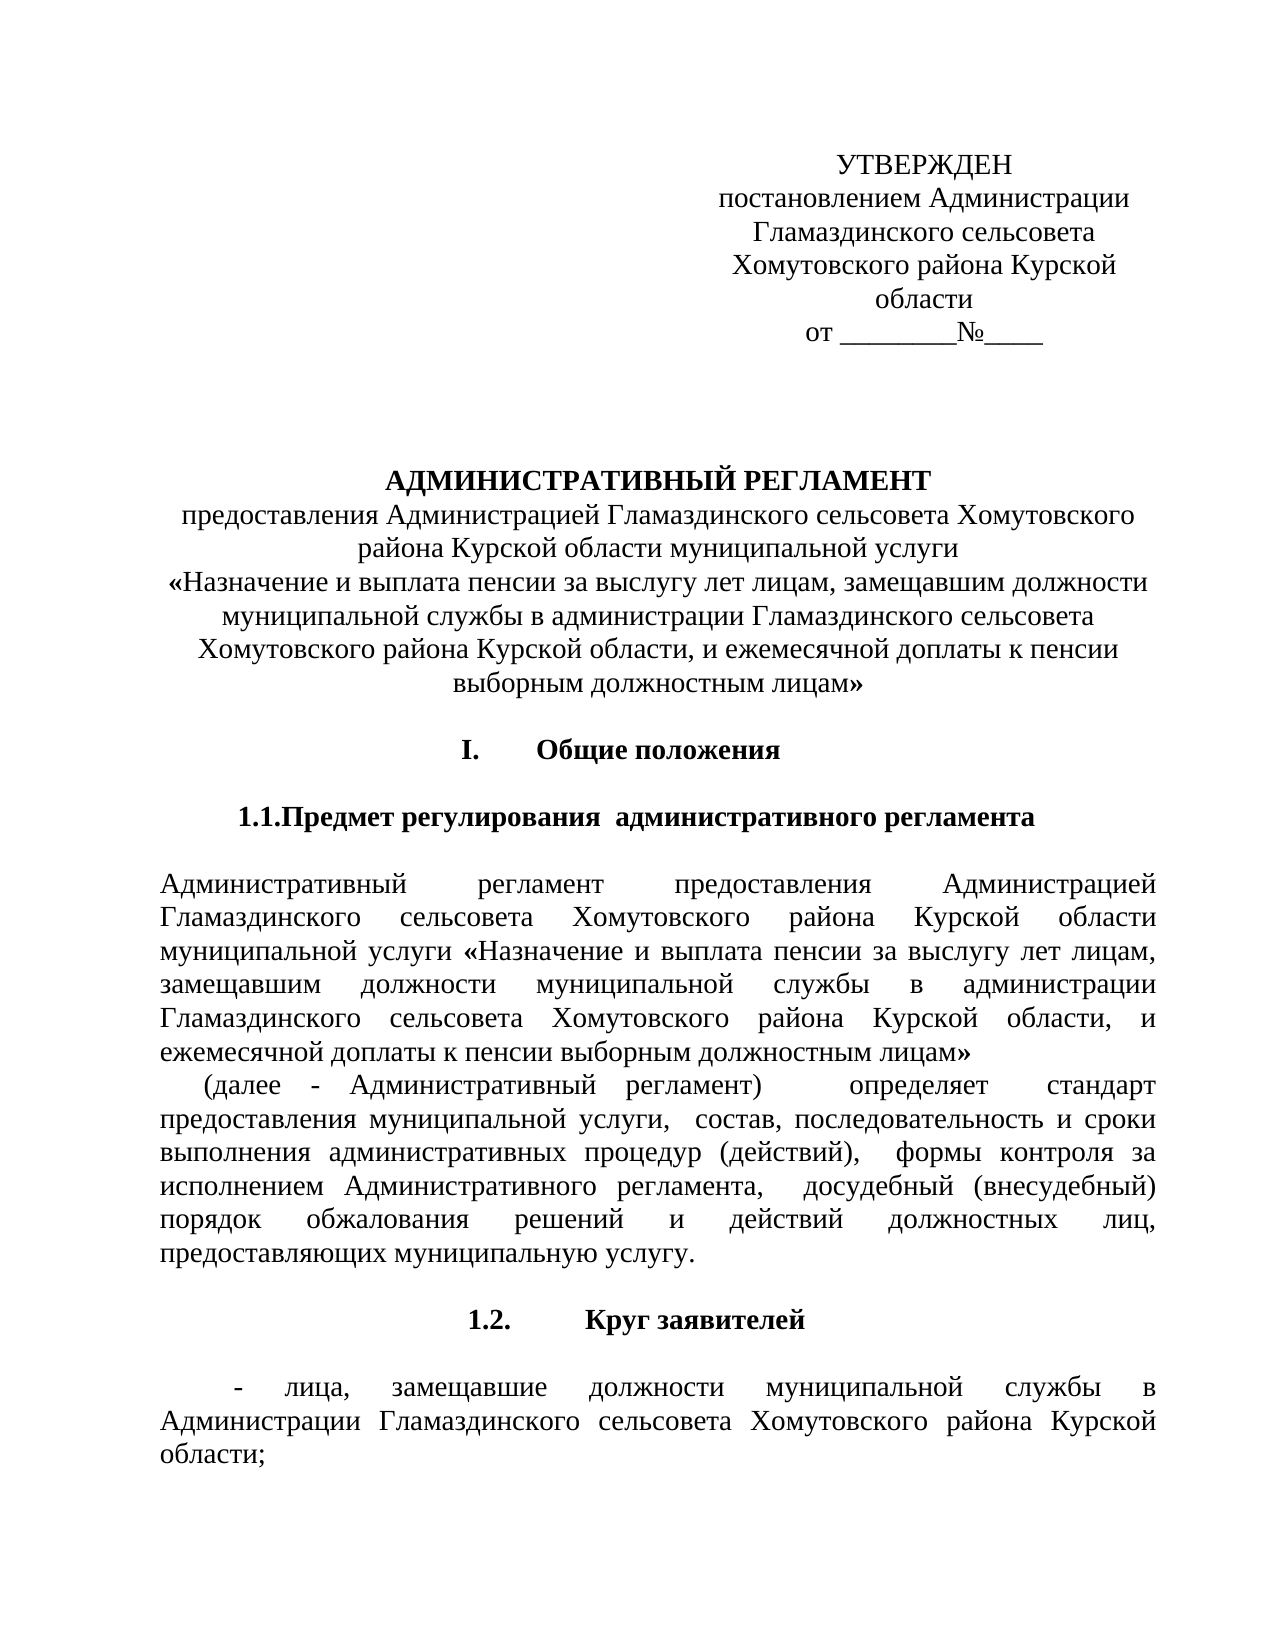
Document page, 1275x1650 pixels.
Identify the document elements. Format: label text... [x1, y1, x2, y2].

text Административный регламент предоставления Администрацией Гламаздинского сельсовета Хомутовского района Курской области муниципальной услуги «Назначение и выплата пенсии за выслугу лет лицам, замещавшим должности муниципальной службы в администрации Гламаздинского сельсовета Хомутовского района Курской области, и ежемесячной доплаты к пенсии выборным должностным лицам» [159, 866, 1157, 1067]
text постановлением Администрации [691, 180, 1157, 214]
list Круг заявителей [116, 1302, 1157, 1336]
text УТВЕРЖДЕН [691, 147, 1157, 180]
text предоставления Администрацией Гламаздинского сельсовета Хомутовского района Курской области муниципальной услуги [159, 497, 1157, 564]
text от ________№____ [691, 314, 1157, 348]
text (далее - Административный регламент) определяет стандарт предоставления муниципальной услуги, состав, последовательность и сроки выполнения административных процедур (действий), формы контроля за исполнением Административного регламента, досудебный (внесудебный) порядок обжалования решений и действий должностных лиц, предоставляющих муниципальную услугу. [159, 1067, 1157, 1268]
list Предмет регулирования административного регламента [116, 799, 1157, 832]
text Гламаздинского сельсовета Хомутовского района Курской области [691, 214, 1157, 314]
text «Назначение и выплата пенсии за выслугу лет лицам, замещавшим должности муниципальной службы в администрации Гламаздинского сельсовета Хомутовского района Курской области, и ежемесячной доплаты к пенсии выборным должностным лицам» [159, 564, 1157, 698]
list Общие положения [84, 732, 1157, 765]
text - лица, замещавшие должности муниципальной службы в Администрации Гламаздинского сельсовета Хомутовского района Курской области; [159, 1369, 1157, 1470]
text АДМИНИСТРАТИВНЫЙ РЕГЛАМЕНТ [159, 463, 1157, 497]
